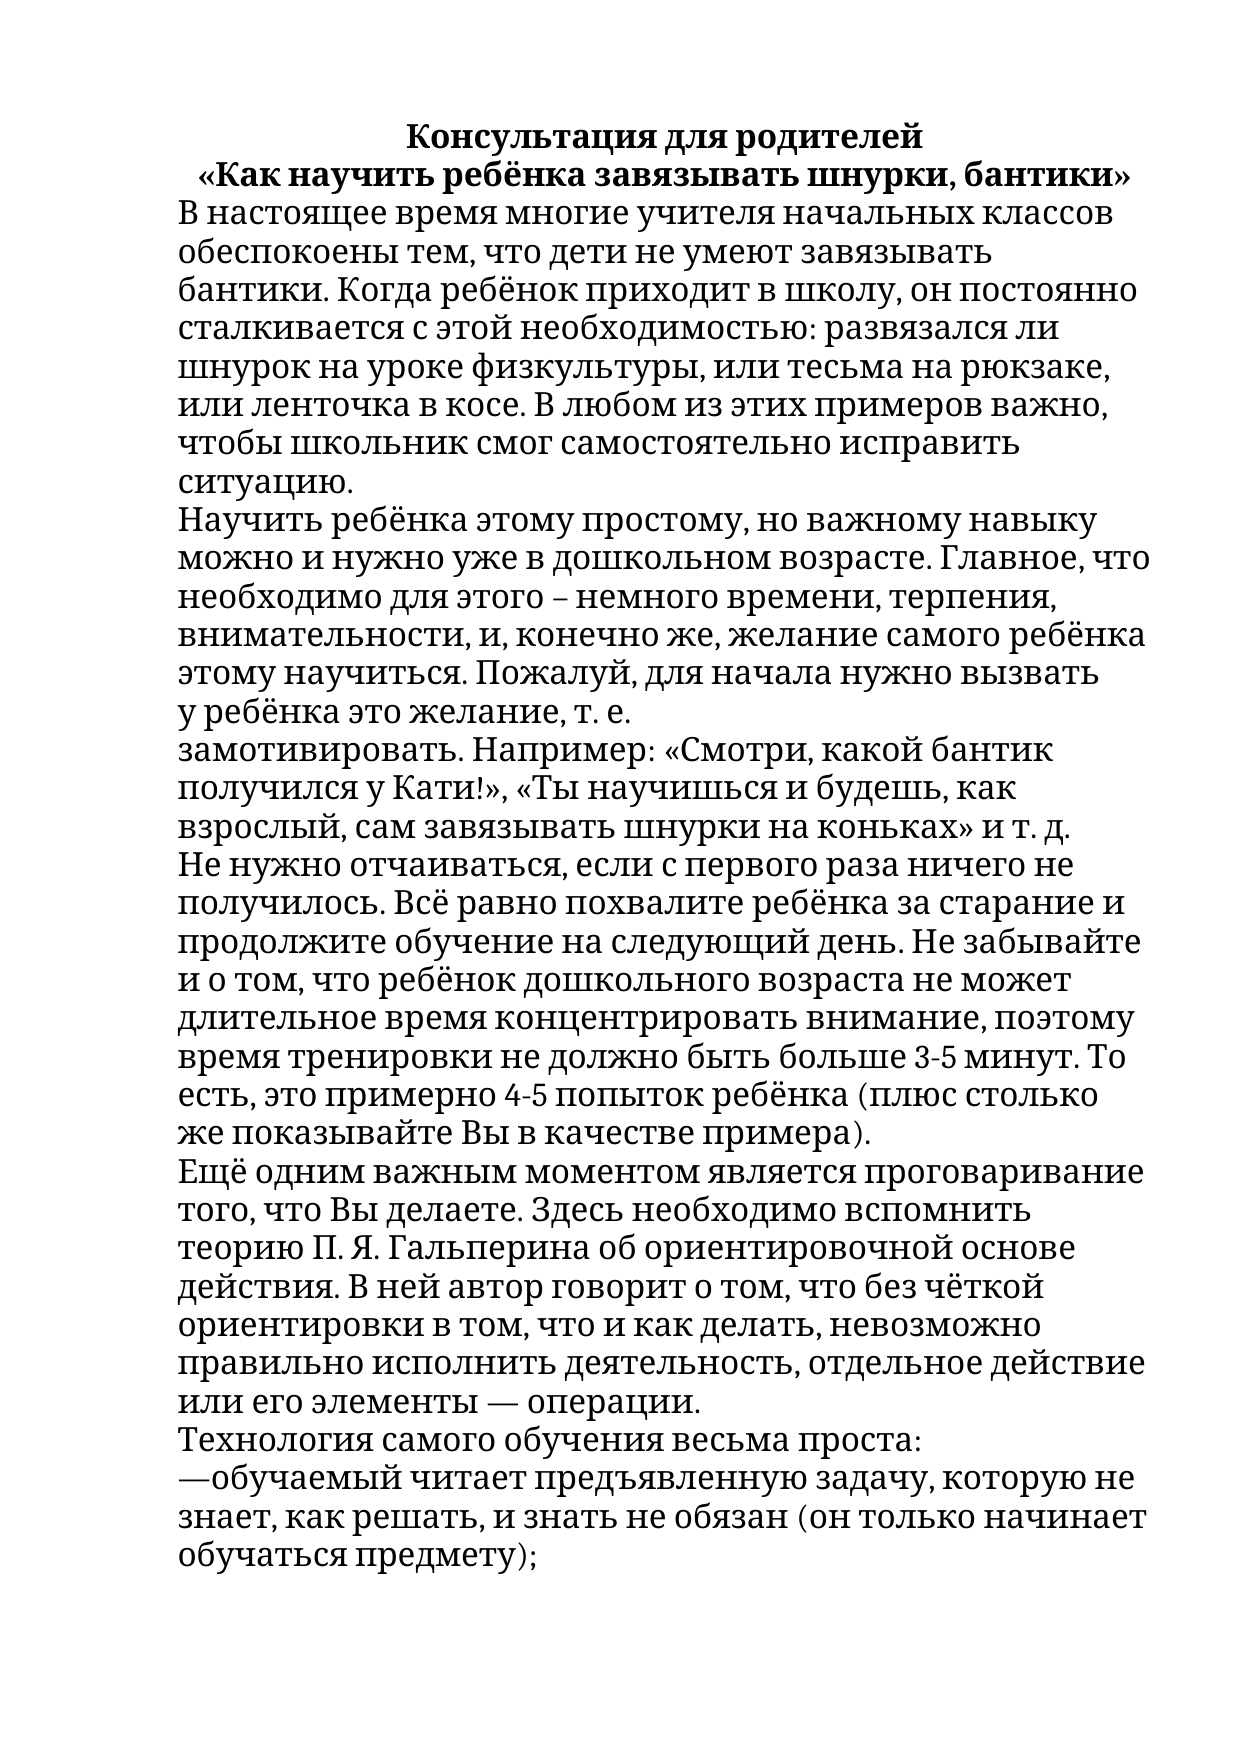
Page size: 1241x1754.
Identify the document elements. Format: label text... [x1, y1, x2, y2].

text Консультация для родителей [177, 118, 1152, 156]
text Научить ребёнка этому простому, но важному навыку можно и нужно уже в дошкольном возрасте. Главное, что необходимо для этого – немного времени, терпения, внимательности, и, конечно же, желание самого ребёнка этому научиться. Пожалуй, для начала нужно вызвать у ребёнка это желание, т. е. замотивировать. Например: «Смотри, какой бантик получился у Кати!», «Ты научишься и будешь, как взрослый, сам завязывать шнурки на коньках» и т. д. [177, 501, 1152, 846]
text Не нужно отчаиваться, если с первого раза ничего не получилось. Всё равно похвалите ребёнка за старание и продолжите обучение на следующий день. Не забывайте и о том, что ребёнок дошкольного возраста не может длительное время концентрировать внимание, поэтому время тренировки не должно быть больше 3-5 минут. То есть, это примерно 4-5 попыток ребёнка (плюс столько же показывайте Вы в качестве примера). [177, 846, 1152, 1153]
text В настоящее время многие учителя начальных классов обеспокоены тем, что дети не умеют завязывать бантики. Когда ребёнок приходит в школу, он постоянно сталкивается с этой необходимостью: развязался ли шнурок на уроке физкультуры, или тесьма на рюкзаке, или ленточка в косе. В любом из этих примеров важно, чтобы школьник смог самостоятельно исправить ситуацию. [177, 195, 1152, 501]
text —обучаемый читает предъявленную задачу, которую не знает, как решать, и знать не обязан (он только начинает обучаться предмету); [177, 1460, 1152, 1575]
text Ещё одним важным моментом является проговаривание того, что Вы делаете. Здесь необходимо вспомнить теорию П. Я. Гальперина об ориентировочной основе действия. В ней автор говорит о том, что без чёткой ориентировки в том, что и как делать, невозможно правильно исполнить деятельность, отдельное действие или его элементы — операции. [177, 1153, 1152, 1421]
text «Как научить ребёнка завязывать шнурки, бантики» [177, 156, 1152, 195]
text Технология самого обучения весьма проста: [177, 1421, 1152, 1460]
